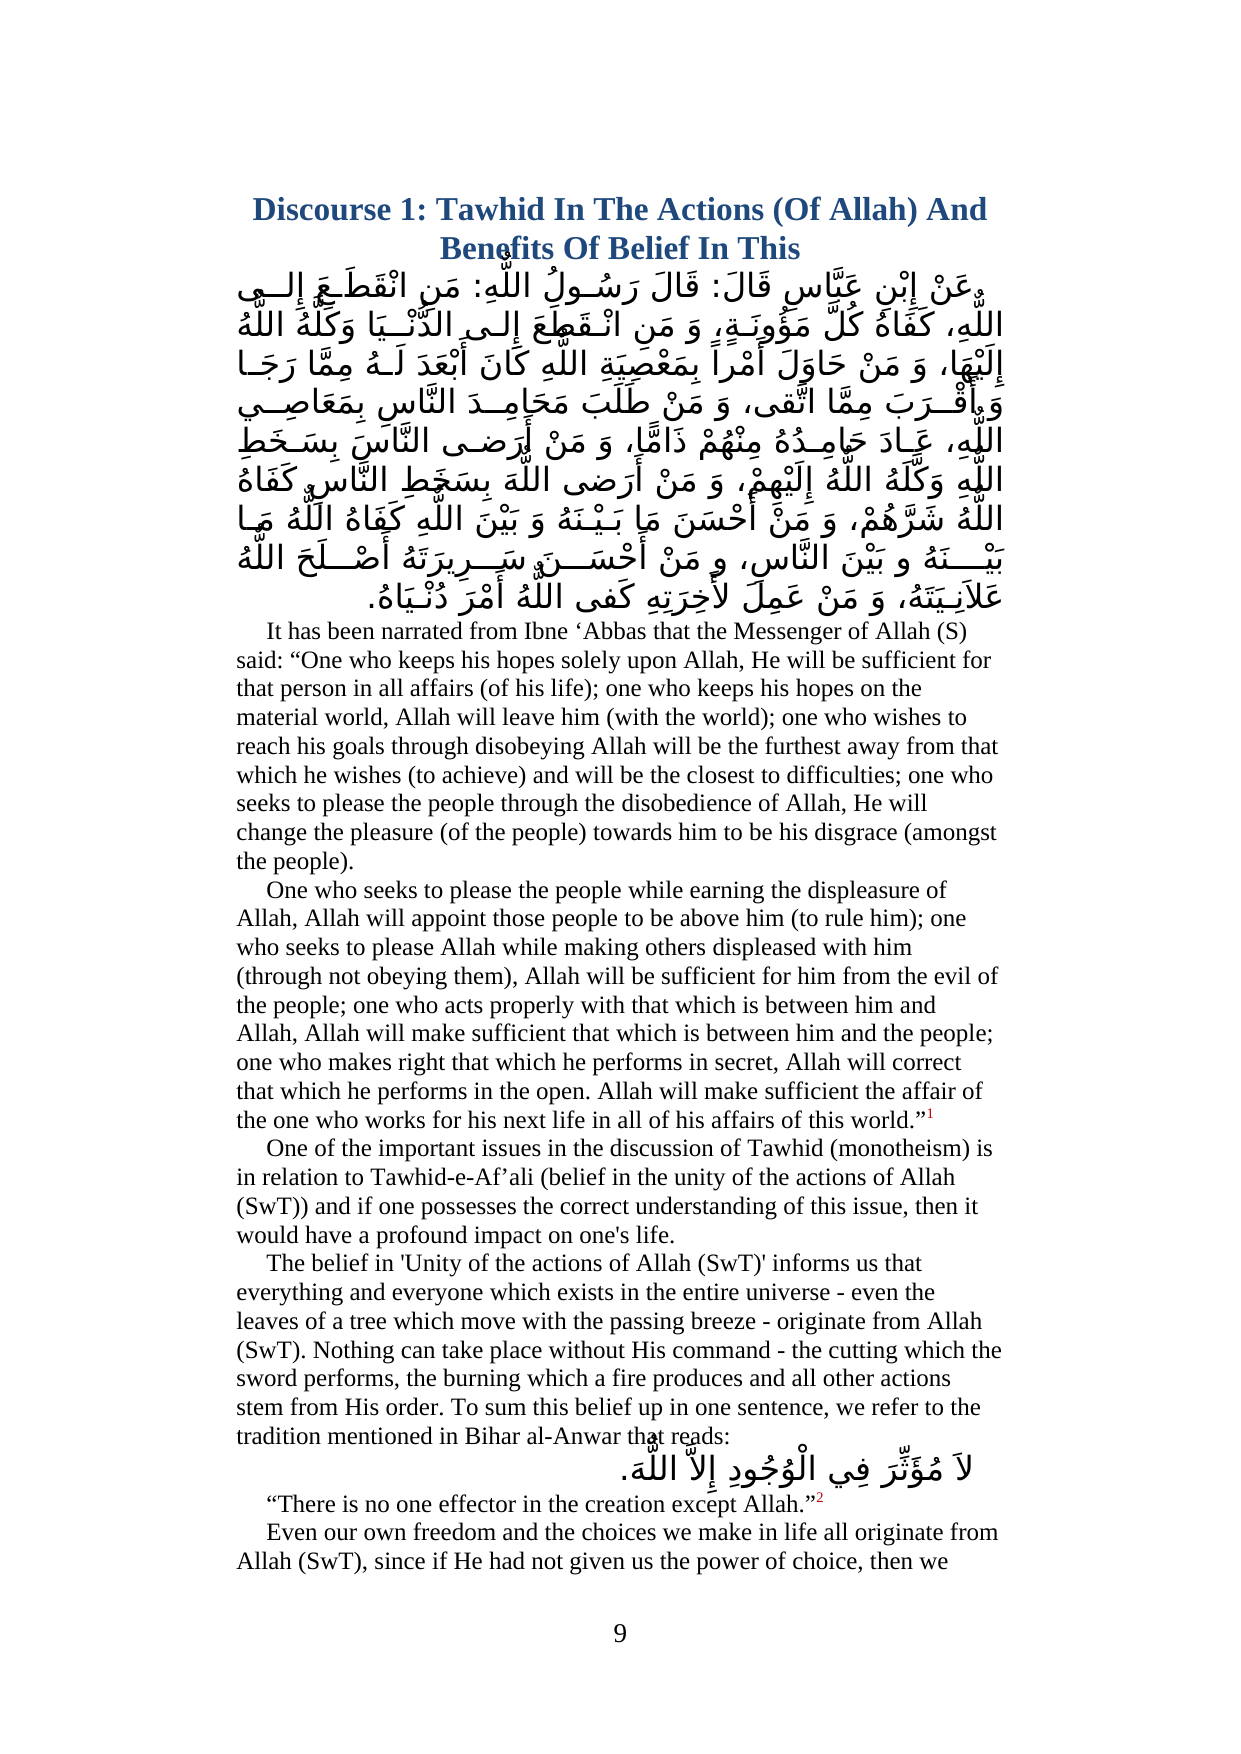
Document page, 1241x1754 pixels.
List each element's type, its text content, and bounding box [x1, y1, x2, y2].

text لاَ مُؤَثِّرَ فِي الْوُجُودِ إِلاَّ اللٌّهَ. [236, 1450, 1004, 1489]
text عَنْ إِبْنِ عَبَّاسِ قَالَ: قَالَ رَسُولُ اللٌّهِ: مَنِ انْقَطَعَ إِلـى اللٌّهِ، كَفَاهُ كُلَّ مَؤُونَـةٍ، وَ مَنِ انْـقَطَعَ إِلـى الدُّنْـيَا وَكَلَّهُ اللٌّهُ إِلَيْهَا، وَ مَنْ حَاوَلَ أَمْراً بِمَعْصِيَةِ اللٌّهِ كَانَ أَبْعَدَ لَهُ مِمَّا رَجَا وَ أَقْرَبَ مِمَّا اتَّقى، وَ مَنْ طَلَبَ مَحَامِدَ النَّاسِ بِمَعَاصِي اللٌّهِ، عَادَ حَامِدُهُ مِنْهُمْ ذَامًّا، وَ مَنْ أَرَضى النَّاسَ بِسَخَطِ اللٌّهِ وَكَّلَهُ اللٌّهُ إِلَيْهِمْ، وَ مَنْ أَرَضى اللٌّهَ بِسَخَطِ النَّاسِ كَفَاهُ اللٌّهُ شَرَّهُمْ، وَ مَنْ أَحْسَنَ مَا بَـيْـنَهُ وَ بَيْنَ اللٌّهِ كَفَاهُ اللٌّهُ مَا بَيْـنَهُ و بَيْنَ النَّاسِ، و مَنْ أَحْسَنَ سَرِيرَتَهُ أَصْلَحَ اللٌّهُ عَلاَنِـيَتَهُ، وَ مَنْ عَمِلَ لأَخِرَتِهِ كَفى اللٌّهُ أَمْرَ دُنْـيَاهُ. [236, 266, 1004, 616]
text “There is no one effector in the creation except Allah.”2 [236, 1489, 1004, 1517]
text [236, 1517, 1004, 1575]
text One of the important issues in the discussion of Tawhid (monotheism) is in relation to Tawhid-e-Af’ali (belief in the unity of the actions of Allah (SwT)) and if one possesses the correct understanding of this issue, then it would have a profound impact on one's life. [236, 1133, 1004, 1248]
text The belief in 'Unity of the actions of Allah (SwT)' informs us that everything and everyone which exists in the entire universe - even the leaves of a tree which move with the passing breeze - originate from Allah (SwT). Nothing can take place without His command - the cutting which the sword performs, the burning which a fire produces and all other actions stem from His order. To sum this belief up in one sentence, we refer to the tradition mentioned in Bihar al-Anwar that reads: [236, 1248, 1004, 1450]
text It has been narrated from Ibne ‘Abbas that the Messenger of Allah (S) said: “One who keeps his hopes solely upon Allah, He will be sufficient for that person in all affairs (of his life); one who keeps his hopes on the material world, Allah will leave him (with the world); one who wishes to reach his goals through disobeying Allah will be the furthest away from that which he wishes (to achieve) and will be the closest to difficulties; one who seeks to please the people through the disobedience of Allah, He will change the pleasure (of the people) towards him to be his disgrace (amongst the people). [236, 616, 1004, 875]
text One who seeks to please the people while earning the displeasure of Allah, Allah will appoint those people to be above him (to rule him); one who seeks to please Allah while making others displeased with him (through not obeying them), Allah will be sufficient for him from the evil of the people; one who acts properly with that which is between him and Allah, Allah will make sufficient that which is between him and the people; one who makes right that which he performs in secret, Allah will correct that which he performs in the open. Allah will make sufficient the affair of the one who works for his next life in all of his affairs of this world.”1 [236, 875, 1004, 1133]
subtitle Discourse 1: Tawhid In The Actions (Of Allah) And Benefits Of Belief In This [236, 190, 1004, 266]
